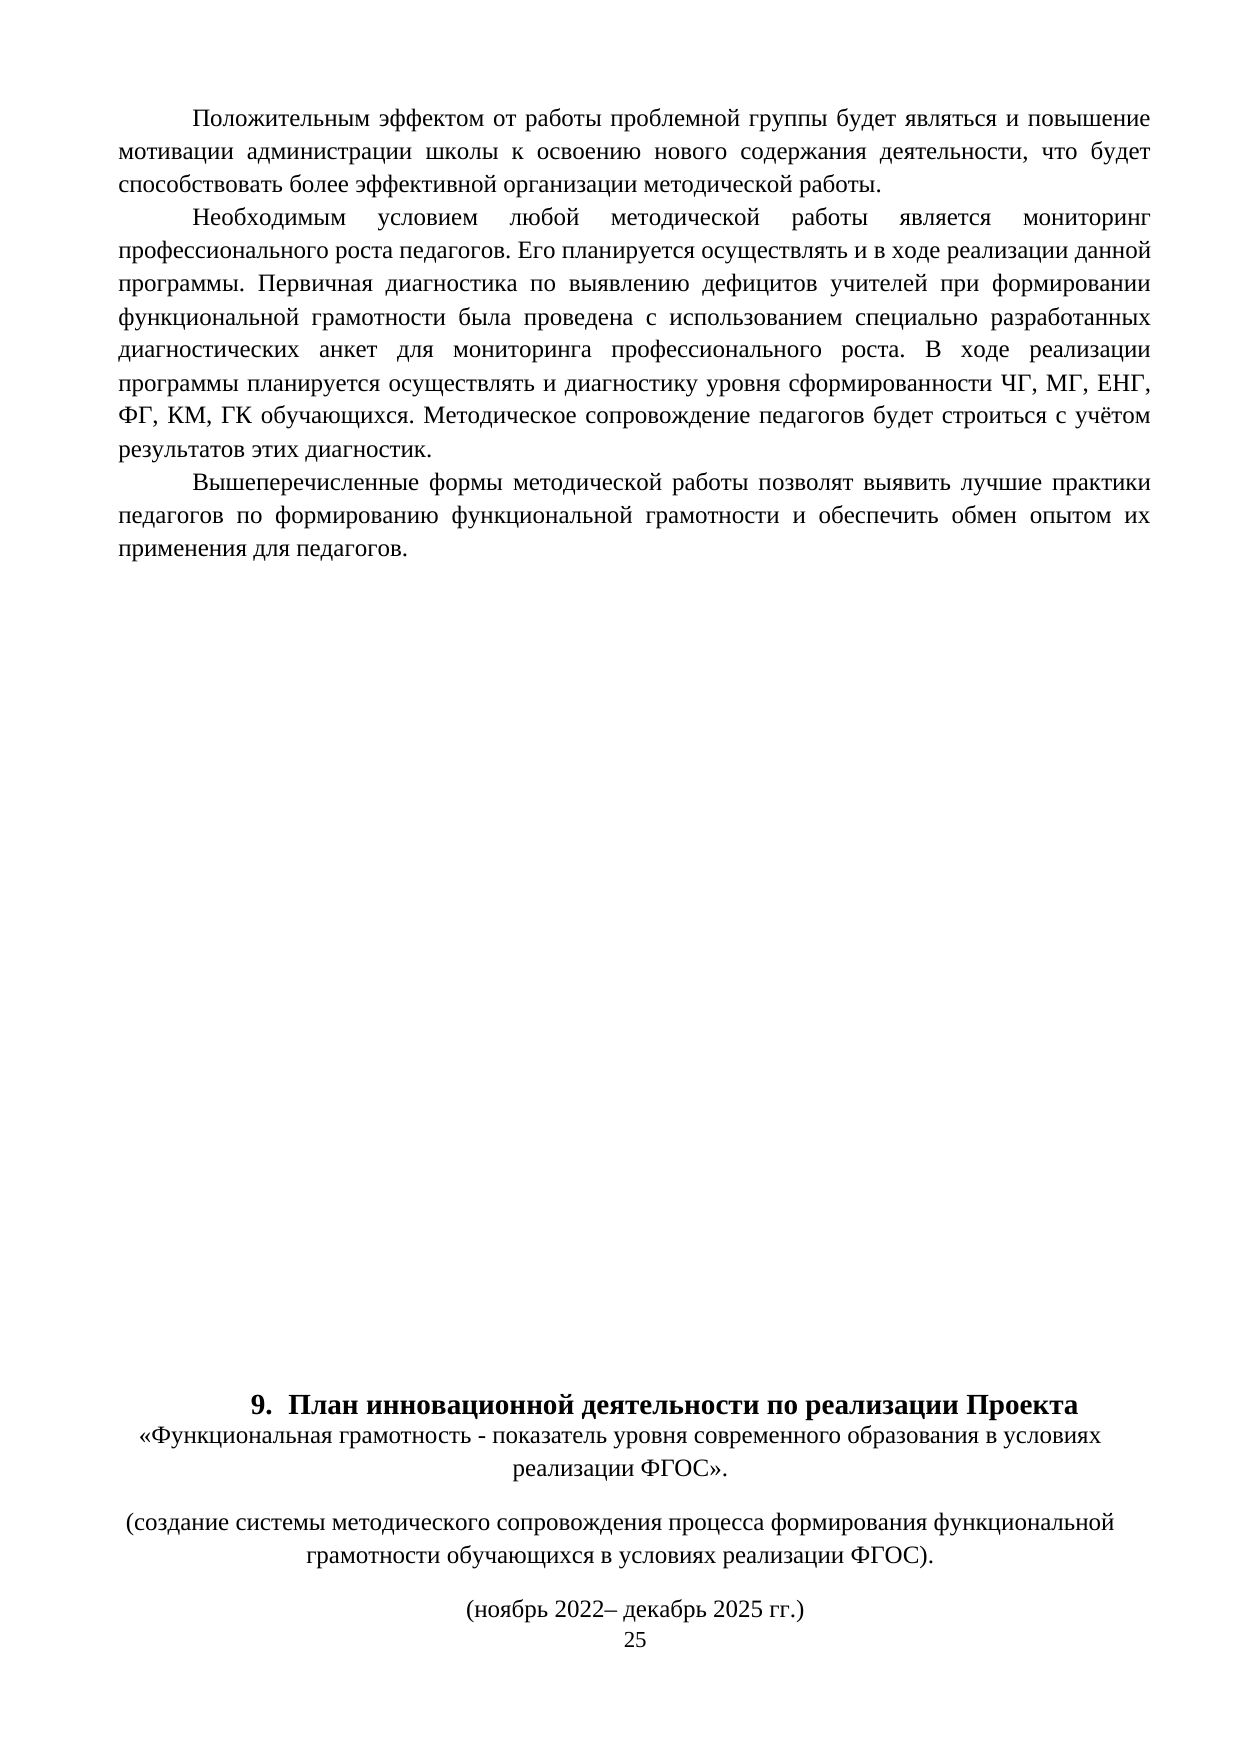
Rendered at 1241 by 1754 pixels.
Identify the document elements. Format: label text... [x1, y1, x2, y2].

text Вышеперечисленные формы методической работы позволят выявить лучшие практики педагогов по формированию функциональной грамотности и обеспечить обмен опытом их применения для педагогов. [118, 467, 1152, 561]
text «Функциональная грамотность - показатель уровня современного образования в условиях реализации ФГОС». [88, 1420, 1152, 1482]
text Положительным эффектом от работы проблемной группы будет являться и повышение мотивации администрации школы к освоению нового содержания деятельности, что будет способствовать более эффективной организации методической работы. [118, 103, 1152, 198]
text Необходимым условием любой методической работы является мониторинг профессионального роста педагогов. Его планируется осуществлять и в ходе реализации данной программы. Первичная диагностика по выявлению дефицитов учителей при формировании функциональной грамотности была проведена с использованием специально разработанных диагностических анкет для мониторинга профессионального роста. В ходе реализации программы планируется осуществлять и диагностику уровня сформированности ЧГ, МГ, ЕНГ, ФГ, КМ, ГК обучающихся. Методическое сопровождение педагогов будет строиться с учётом результатов этих диагностик. [118, 202, 1152, 462]
list План инновационной деятельности по реализации Проекта [177, 1387, 1152, 1420]
text (ноябрь 2022– декабрь 2025 гг.) [118, 1594, 1152, 1623]
text (создание системы методического сопровождения процесса формирования функциональной грамотности обучающихся в условиях реализации ФГОС). [88, 1507, 1152, 1569]
